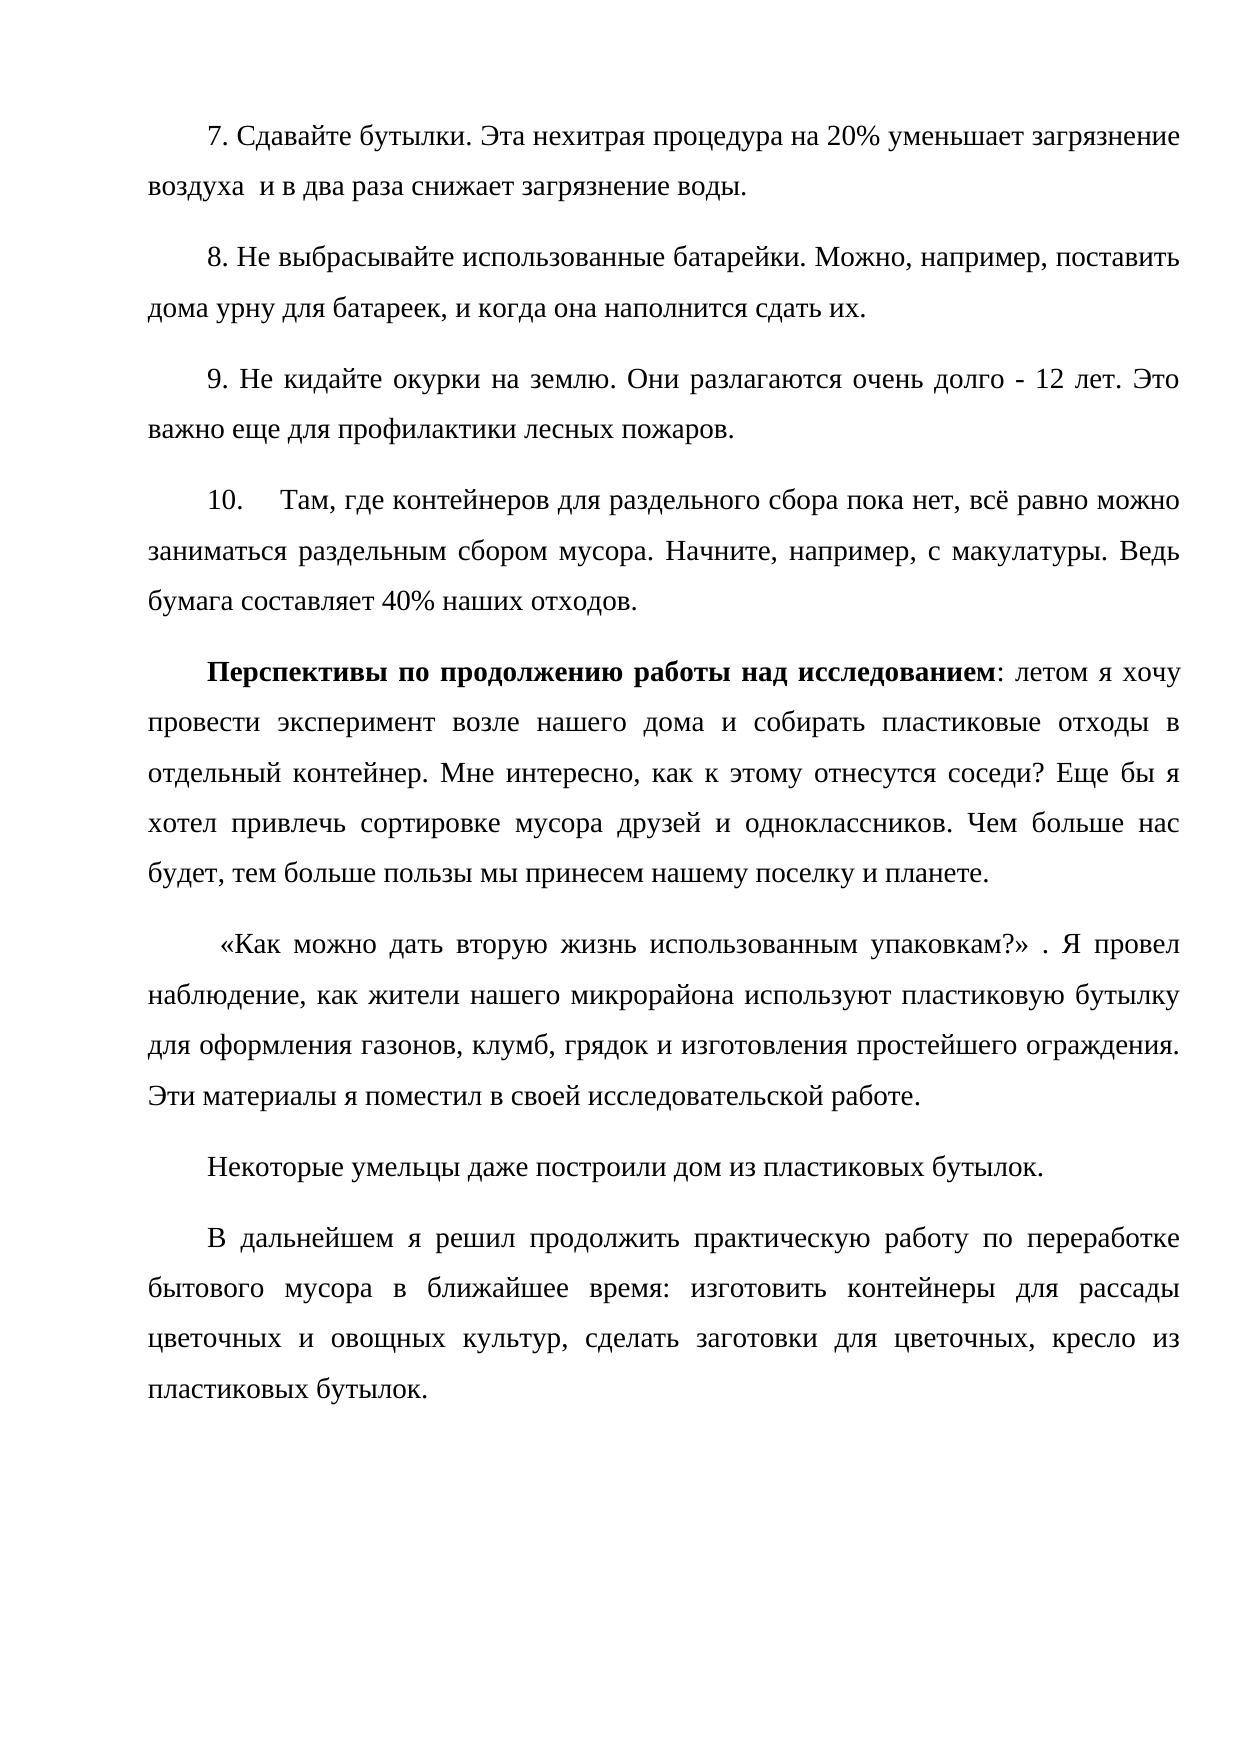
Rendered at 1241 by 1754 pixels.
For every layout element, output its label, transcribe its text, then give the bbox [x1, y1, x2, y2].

text В дальнейшем я решил продолжить практическую работу по переработке бытового мусора в ближайшее время: изготовить контейнеры для рассады цветочных и овощных культур, сделать заготовки для цветочных, кресло из пластиковых бутылок. [148, 1220, 1181, 1404]
text 10. Там, где контейнеров для раздельного сбора пока нет, всё равно можно заниматься раздельным сбором мусора. Начните, например, с макулатуры. Ведь бумага составляет 40% наших отходов. [148, 482, 1181, 617]
text 8. Не выбрасывайте использованные батарейки. Можно, например, поставить дома урну для батареек, и когда она наполнится сдать их. [148, 239, 1181, 323]
text Некоторые умельцы даже построили дом из пластиковых бутылок. [148, 1149, 1181, 1182]
text Перспективы по продолжению работы над исследованием: летом я хочу провести эксперимент возле нашего дома и собирать пластиковые отходы в отдельный контейнер. Мне интересно, как к этому отнесутся соседи? Еще бы я хотел привлечь сортировке мусора друзей и одноклассников. Чем больше нас будет, тем больше пользы мы принесем нашему поселку и планете. [148, 654, 1181, 889]
text 9. Не кидайте окурки на землю. Они разлагаются очень долго - 12 лет. Это важно еще для профилактики лесных пожаров. [148, 361, 1181, 445]
text 7. Сдавайте бутылки. Эта нехитрая процедура на 20% уменьшает загрязнение воздуха и в два раза снижает загрязнение воды. [148, 118, 1181, 202]
text «Как можно дать вторую жизнь использованным упаковкам?» . Я провел наблюдение, как жители нашего микрорайона используют пластиковую бутылку для оформления газонов, клумб, грядок и изготовления простейшего ограждения. Эти материалы я поместил в своей исследовательской работе. [148, 927, 1181, 1111]
